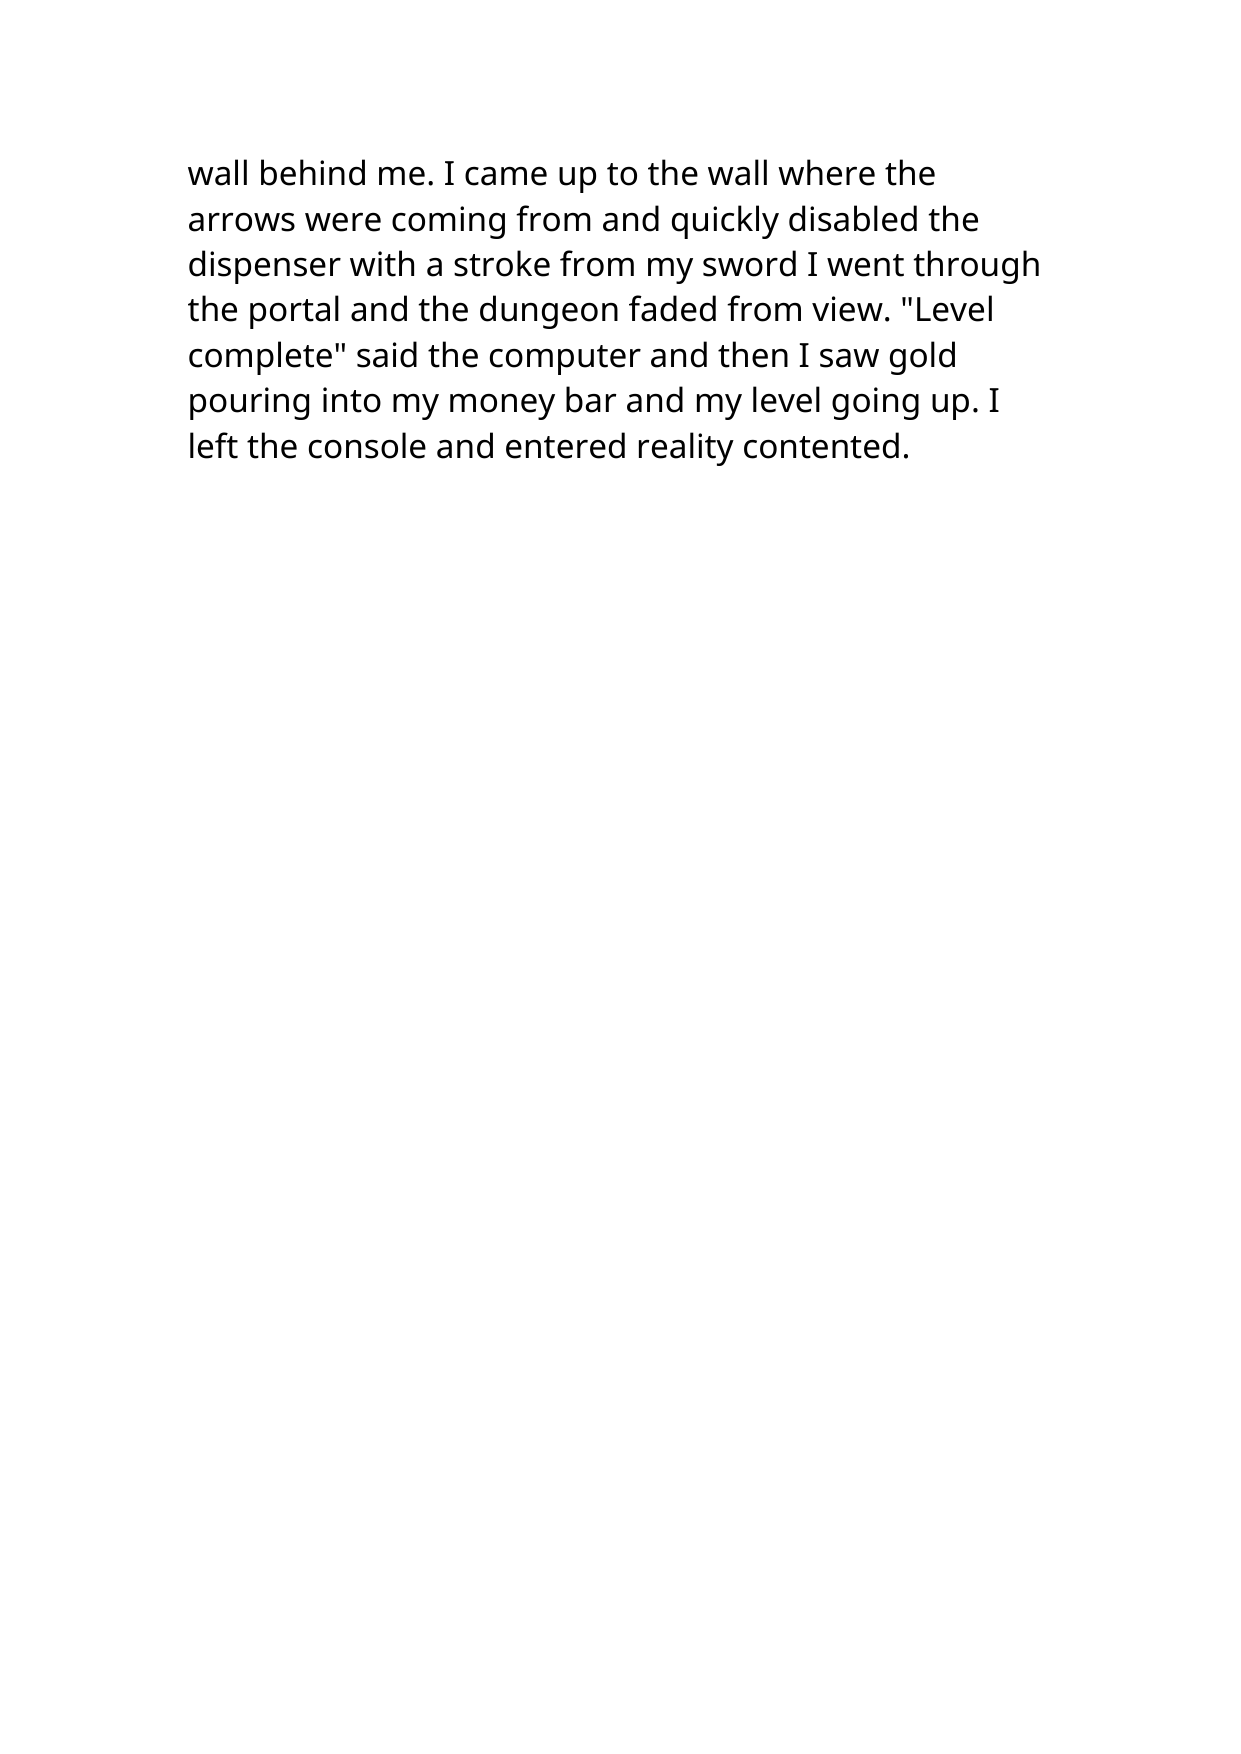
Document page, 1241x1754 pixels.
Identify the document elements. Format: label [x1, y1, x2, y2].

text [187, 150, 1053, 468]
